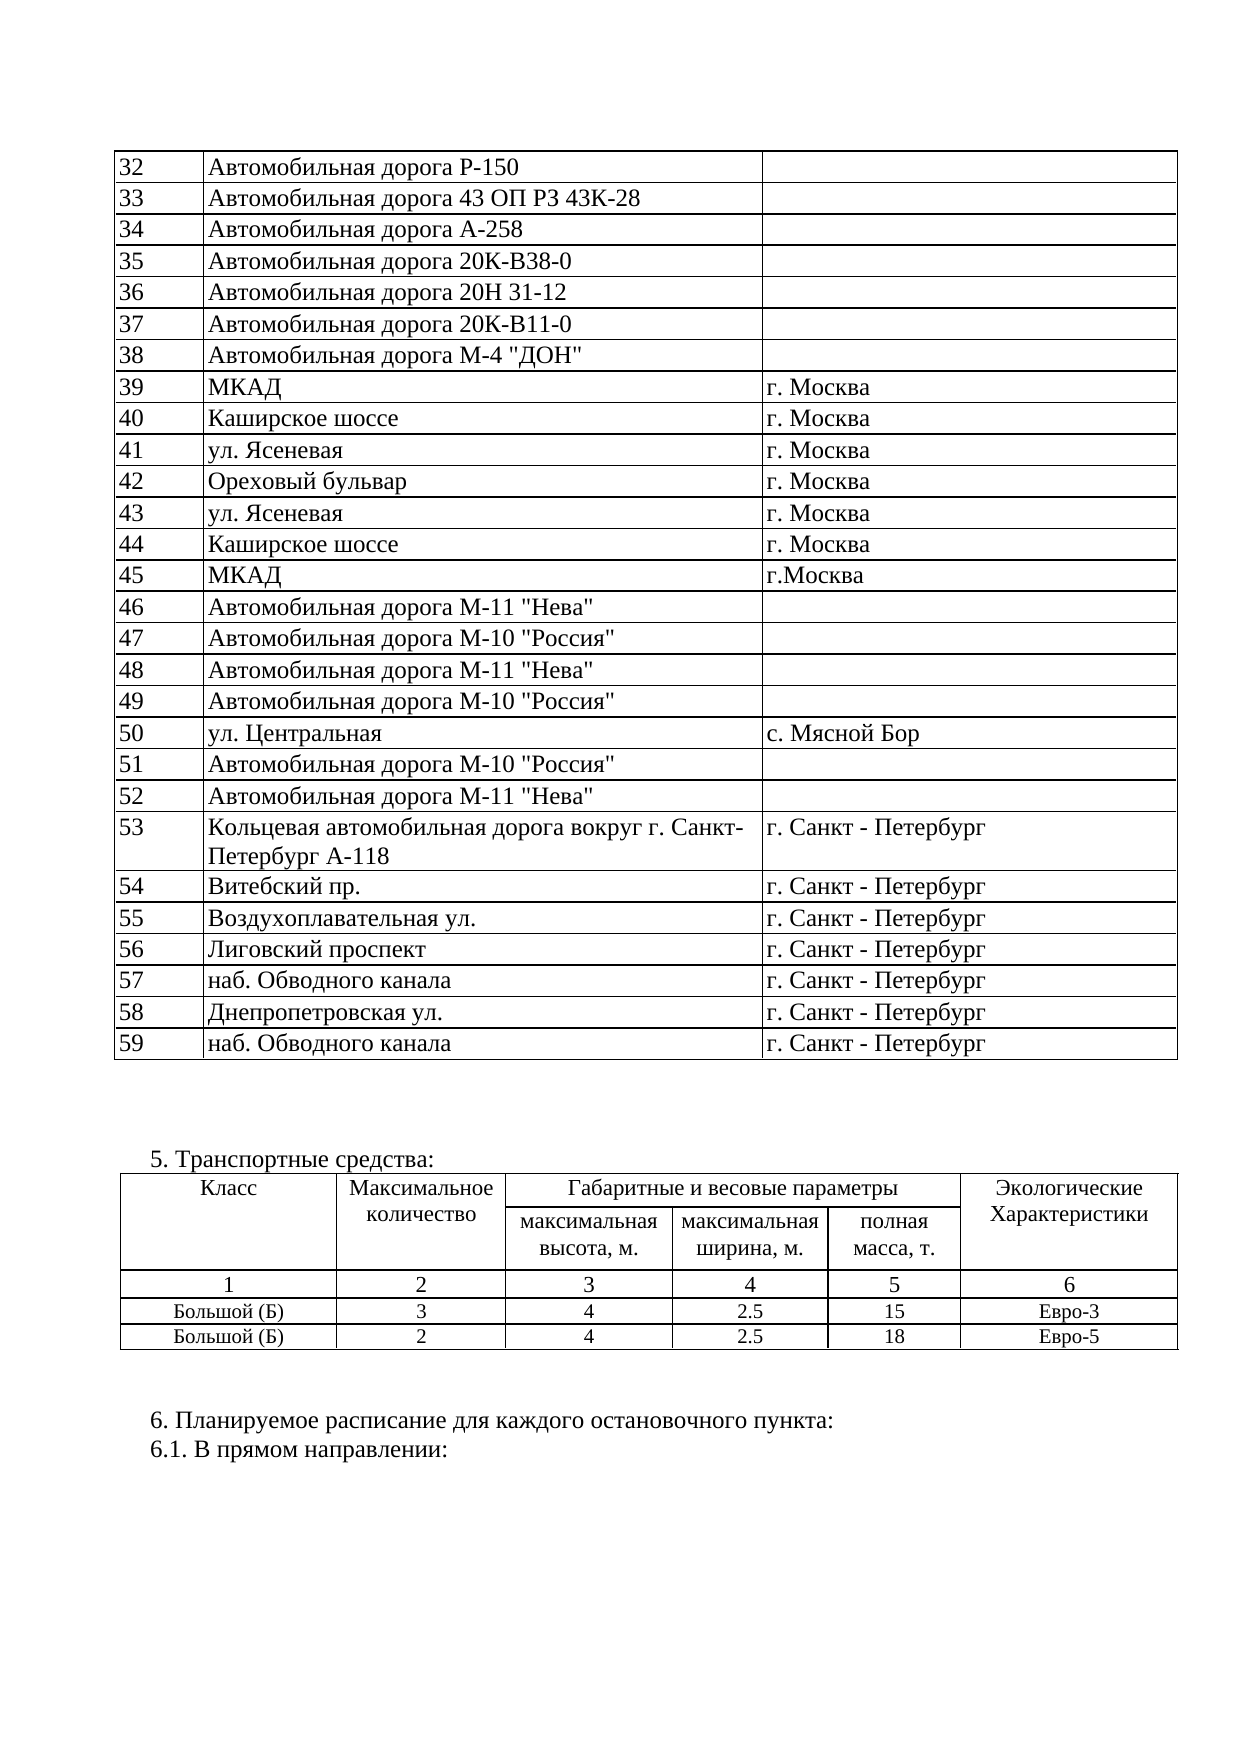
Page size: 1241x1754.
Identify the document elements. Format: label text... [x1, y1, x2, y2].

table_cell 33 [115, 183, 203, 213]
table_cell МКАД [204, 561, 762, 590]
table_cell Автомобильная дорога М-11 "Нева" [204, 592, 762, 622]
table_cell Евро-5 [961, 1325, 1177, 1348]
table_cell 51 [115, 749, 203, 779]
table_cell 1 [121, 1271, 336, 1297]
table_cell 3 [337, 1299, 505, 1323]
table_cell 42 [115, 466, 203, 496]
table_cell 3 [506, 1271, 672, 1297]
table_cell г. Санкт - Петербург [763, 1027, 1177, 1058]
table_cell 52 [115, 780, 203, 811]
table_cell наб. Обводного канала [204, 966, 762, 996]
table_cell Автомобильная дорога М-11 "Нева" [204, 655, 762, 685]
table_cell Автомобильная дорога М-10 "Россия" [204, 749, 762, 779]
table_header Класс [121, 1174, 336, 1269]
table_cell г. Москва [763, 496, 1177, 527]
table_cell 2 [337, 1325, 505, 1348]
table_cell Кольцевая автомобильная дорога вокруг г. Санкт-Петербург А-118 [204, 812, 762, 870]
table_cell 49 [115, 686, 203, 716]
table_cell [763, 779, 1177, 811]
table_cell 4 [506, 1299, 672, 1323]
table_cell полная масса, т. [829, 1208, 960, 1269]
table_cell [763, 152, 1177, 181]
table_header Максимальное количество [337, 1174, 505, 1269]
table_cell [763, 339, 1177, 370]
table_cell 40 [115, 403, 203, 433]
table_cell Автомобильная дорога 20Н 31-12 [204, 277, 762, 307]
table_cell Автомобильная дорога М-4 "ДОН" [204, 340, 762, 370]
table_cell 34 [115, 214, 203, 244]
table_cell 2 [337, 1271, 505, 1297]
table_cell максимальная ширина, м. [673, 1208, 827, 1269]
table_cell г. Санкт - Петербург [763, 933, 1177, 964]
table_cell г. Москва [763, 433, 1177, 464]
table_cell г. Москва [763, 465, 1177, 496]
table_cell Витебский пр. [204, 871, 762, 901]
table_cell г. Москва [763, 528, 1177, 559]
table_cell 2.5 [673, 1325, 827, 1348]
table_cell Автомобильная дорога М-10 "Россия" [204, 686, 762, 716]
table_cell Автомобильная дорога 20К-В11-0 [204, 309, 762, 339]
table_cell Большой (Б) [121, 1299, 336, 1323]
table_cell 44 [115, 529, 203, 559]
table_cell ул. Ясеневая [204, 498, 762, 527]
table_header Габаритные и весовые параметры [506, 1174, 960, 1206]
table_cell ул. Ясеневая [204, 435, 762, 464]
table_cell 47 [115, 623, 203, 653]
table_cell [763, 307, 1177, 339]
table_cell 35 [115, 245, 203, 276]
table_cell 41 [115, 434, 203, 464]
text 6. Планируемое расписание для каждого остановочного пункта: [150, 1405, 1090, 1434]
table_cell 38 [115, 340, 203, 370]
table_cell 37 [115, 308, 203, 339]
table_cell 15 [829, 1299, 960, 1323]
table_cell [763, 685, 1177, 716]
table_cell с. Мясной Бор [763, 716, 1177, 748]
table_cell Автомобильная дорога 20К-В38-0 [204, 246, 762, 276]
table_cell Днепропетровская ул. [204, 997, 762, 1027]
table_cell г. Санкт - Петербург [763, 964, 1177, 996]
table_cell г.Москва [763, 559, 1177, 590]
table_cell Автомобильная дорога Р-150 [204, 152, 762, 181]
table_cell максимальная высота, м. [506, 1208, 672, 1269]
table_cell 43 [115, 497, 203, 527]
table_cell 50 [115, 717, 203, 748]
table_cell г. Санкт - Петербург [763, 870, 1177, 901]
table_cell г. Санкт - Петербург [763, 996, 1177, 1027]
table_cell 6 [961, 1271, 1177, 1297]
table_cell Воздухоплавательная ул. [204, 903, 762, 933]
table_cell 4 [506, 1325, 672, 1348]
table_cell 59 [115, 1028, 203, 1058]
table_cell Каширское шоссе [204, 403, 762, 433]
table_cell Каширское шоссе [204, 529, 762, 559]
table_cell 53 [115, 812, 203, 870]
table_cell г. Санкт - Петербург [763, 901, 1177, 933]
table_cell Автомобильная дорога 43 ОП РЗ 43К-28 [204, 183, 762, 213]
table_cell Автомобильная дорога М-11 "Нева" [204, 781, 762, 811]
table_cell МКАД [204, 372, 762, 402]
table_cell [763, 622, 1177, 653]
table_cell 2.5 [673, 1299, 827, 1323]
table_cell 32 [115, 152, 203, 181]
table_header Экологические Характеристики [961, 1174, 1177, 1269]
table_cell [763, 181, 1177, 213]
table_cell 18 [829, 1325, 960, 1348]
table_cell 56 [115, 934, 203, 964]
table_cell 45 [115, 560, 203, 590]
table_cell 36 [115, 277, 203, 307]
table_cell [763, 748, 1177, 779]
table_cell [763, 213, 1177, 244]
table_cell 55 [115, 902, 203, 933]
table_cell 5 [829, 1271, 960, 1297]
table_cell 48 [115, 654, 203, 685]
table_cell Ореховый бульвар [204, 466, 762, 496]
table_cell Автомобильная дорога М-10 "Россия" [204, 623, 762, 653]
table_cell г. Москва [763, 370, 1177, 402]
table_cell 46 [115, 591, 203, 622]
text 5. Транспортные средства: [150, 1144, 1090, 1173]
text 6.1. В прямом направлении: [150, 1434, 1090, 1463]
table_cell [763, 276, 1177, 307]
table_cell 39 [115, 371, 203, 402]
table_cell 58 [115, 997, 203, 1027]
table_cell ул. Центральная [204, 718, 762, 748]
table_cell г. Санкт - Петербург [763, 811, 1177, 870]
table_cell Лиговский проспект [204, 934, 762, 964]
table_cell [763, 590, 1177, 622]
table_cell г. Москва [763, 402, 1177, 433]
table_cell Большой (Б) [121, 1325, 336, 1348]
table_cell 4 [673, 1271, 827, 1297]
table_cell Евро-3 [961, 1299, 1177, 1323]
table_cell [763, 653, 1177, 685]
table_cell 54 [115, 871, 203, 901]
table_cell [763, 244, 1177, 276]
table_cell Автомобильная дорога А-258 [204, 215, 762, 244]
table_cell 57 [115, 965, 203, 996]
table_cell наб. Обводного канала [204, 1029, 762, 1058]
